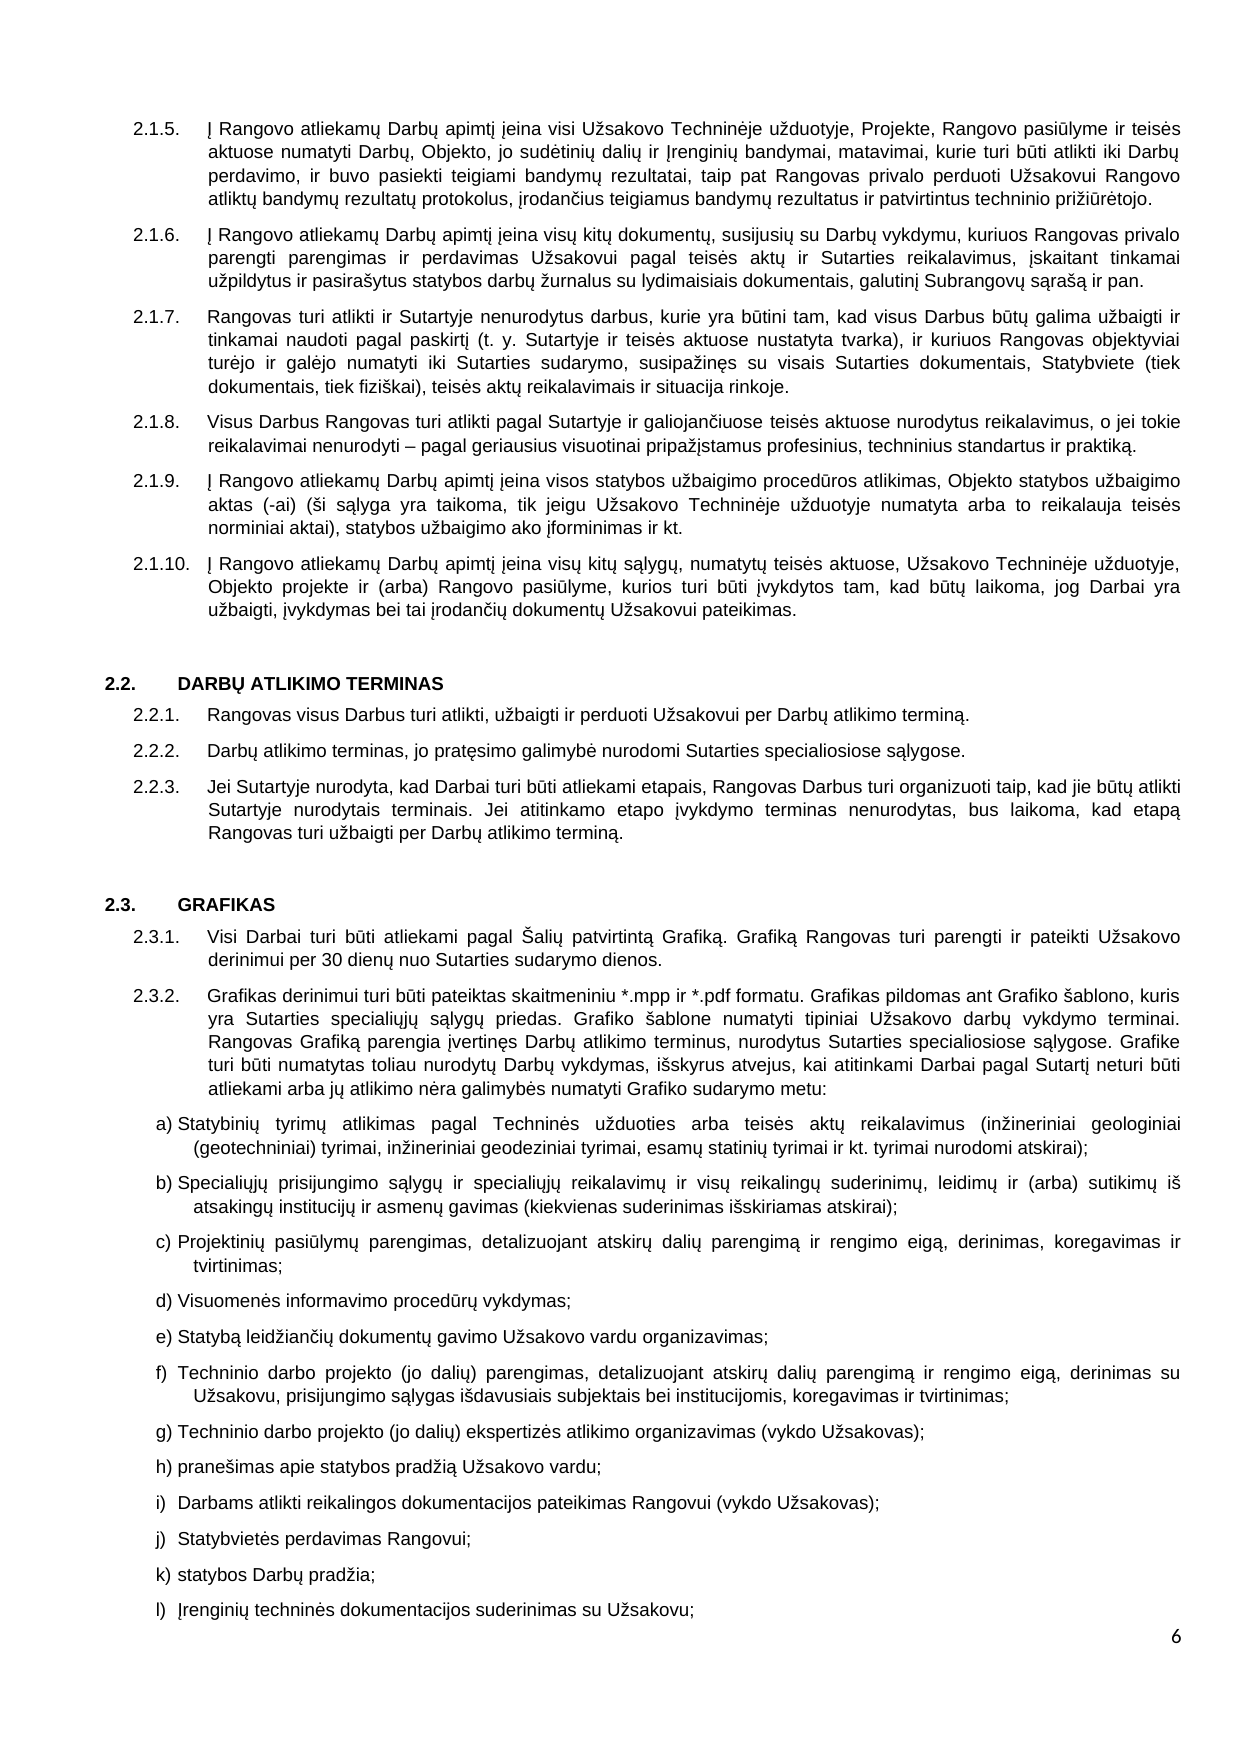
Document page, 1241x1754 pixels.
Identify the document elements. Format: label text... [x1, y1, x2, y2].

list Įrenginių techninės dokumentacijos suderinimas su Užsakovu; [156, 1599, 1181, 1621]
list Projektinių pasiūlymų parengimas, detalizuojant atskirų dalių parengimą ir rengimo eigą, derinimas, koregavimas ir tvirtinimas; [156, 1231, 1181, 1276]
list Rangovas visus Darbus turi atlikti, užbaigti ir perduoti Užsakovui per Darbų atlikimo terminą. [133, 704, 1181, 726]
list Rangovas turi atlikti ir Sutartyje nenurodytus darbus, kurie yra būtini tam, kad visus Darbus būtų galima užbaigti ir tinkamai naudoti pagal paskirtį (t. y. Sutartyje ir teisės aktuose nustatyta tvarka), ir kuriuos Rangovas objektyviai turėjo ir galėjo numatyti iki Sutarties sudarymo, susipažinęs su visais Sutarties dokumentais, Statybviete (tiek dokumentais, tiek fiziškai), teisės aktų reikalavimais ir situacija rinkoje. [133, 306, 1181, 397]
list Į Rangovo atliekamų Darbų apimtį įeina visos statybos užbaigimo procedūros atlikimas, Objekto statybos užbaigimo aktas (-ai) (ši sąlyga yra taikoma, tik jeigu Užsakovo Techninėje užduotyje numatyta arba to reikalauja teisės norminiai aktai), statybos užbaigimo ako įforminimas ir kt. [133, 470, 1181, 538]
list Techninio darbo projekto (jo dalių) ekspertizės atlikimo organizavimas (vykdo Užsakovas); [156, 1421, 1181, 1442]
list Darbų atlikimo terminas, jo pratęsimo galimybė nurodomi Sutarties specialiosiose sąlygose. [133, 740, 1181, 761]
list Visi Darbai turi būti atliekami pagal Šalių patvirtintą Grafiką. Grafiką Rangovas turi parengti ir pateikti Užsakovo derinimui per 30 dienų nuo Sutarties sudarymo dienos. [133, 926, 1181, 970]
list Grafikas derinimui turi būti pateiktas skaitmeniniu *.mpp ir *.pdf formatu. Grafikas pildomas ant Grafiko šablono, kuris yra Sutarties specialiųjų sąlygų priedas. Grafiko šablone numatyti tipiniai Užsakovo darbų vykdymo terminai. Rangovas Grafiką parengia įvertinęs Darbų atlikimo terminus, nurodytus Sutarties specialiosiose sąlygose. Grafike turi būti numatytas toliau nurodytų Darbų vykdymas, išskyrus atvejus, kai atitinkami Darbai pagal Sutartį neturi būti atliekami arba jų atlikimo nėra galimybės numatyti Grafiko sudarymo metu: [133, 984, 1181, 1099]
list Statybinių tyrimų atlikimas pagal Techninės užduoties arba teisės aktų reikalavimus (inžineriniai geologiniai (geotechniniai) tyrimai, inžineriniai geodeziniai tyrimai, esamų statinių tyrimai ir kt. tyrimai nurodomi atskirai); [156, 1113, 1181, 1158]
list statybos Darbų pradžia; [156, 1563, 1181, 1585]
list Visus Darbus Rangovas turi atlikti pagal Sutartyje ir galiojančiuose teisės aktuose nurodytus reikalavimus, o jei tokie reikalavimai nenurodyti – pagal geriausius visuotinai pripažįstamus profesinius, techninius standartus ir praktiką. [133, 411, 1181, 456]
list Darbams atlikti reikalingos dokumentacijos pateikimas Rangovui (vykdo Užsakovas); [156, 1492, 1181, 1513]
list Statybvietės perdavimas Rangovui; [156, 1528, 1181, 1549]
list Į Rangovo atliekamų Darbų apimtį įeina visi Užsakovo Techninėje užduotyje, Projekte, Rangovo pasiūlyme ir teisės aktuose numatyti Darbų, Objekto, jo sudėtinių dalių ir Įrenginių bandymai, matavimai, kurie turi būti atlikti iki Darbų perdavimo, ir buvo pasiekti teigiami bandymų rezultatai, taip pat Rangovas privalo perduoti Užsakovui Rangovo atliktų bandymų rezultatų protokolus, įrodančius teigiamus bandymų rezultatus ir patvirtintus techninio prižiūrėtojo. [133, 118, 1181, 209]
list Visuomenės informavimo procedūrų vykdymas; [156, 1290, 1181, 1312]
subtitle grafikas [104, 894, 1181, 916]
list Į Rangovo atliekamų Darbų apimtį įeina visų kitų sąlygų, numatytų teisės aktuose, Užsakovo Techninėje užduotyje, Objekto projekte ir (arba) Rangovo pasiūlyme, kurios turi būti įvykdytos tam, kad būtų laikoma, jog Darbai yra užbaigti, įvykdymas bei tai įrodančių dokumentų Užsakovui pateikimas. [133, 552, 1181, 620]
list Techninio darbo projekto (jo dalių) parengimas, detalizuojant atskirų dalių parengimą ir rengimo eigą, derinimas su Užsakovu, prisijungimo sąlygas išdavusiais subjektais bei institucijomis, koregavimas ir tvirtinimas; [156, 1362, 1181, 1406]
subtitle DARBŲ ATLIKIMO terminas [104, 672, 1181, 694]
list Jei Sutartyje nurodyta, kad Darbai turi būti atliekami etapais, Rangovas Darbus turi organizuoti taip, kad jie būtų atlikti Sutartyje nurodytais terminais. Jei atitinkamo etapo įvykdymo terminas nenurodytas, bus laikoma, kad etapą Rangovas turi užbaigti per Darbų atlikimo terminą. [133, 775, 1181, 843]
list Į Rangovo atliekamų Darbų apimtį įeina visų kitų dokumentų, susijusių su Darbų vykdymu, kuriuos Rangovas privalo parengti parengimas ir perdavimas Užsakovui pagal teisės aktų ir Sutarties reikalavimus, įskaitant tinkamai užpildytus ir pasirašytus statybos darbų žurnalus su lydimaisiais dokumentais, galutinį Subrangovų sąrašą ir pan. [133, 223, 1181, 292]
list Statybą leidžiančių dokumentų gavimo Užsakovo vardu organizavimas; [156, 1326, 1181, 1347]
list pranešimas apie statybos pradžią Užsakovo vardu; [156, 1456, 1181, 1478]
list Specialiųjų prisijungimo sąlygų ir specialiųjų reikalavimų ir visų reikalingų suderinimų, leidimų ir (arba) sutikimų iš atsakingų institucijų ir asmenų gavimas (kiekvienas suderinimas išskiriamas atskirai); [156, 1172, 1181, 1217]
